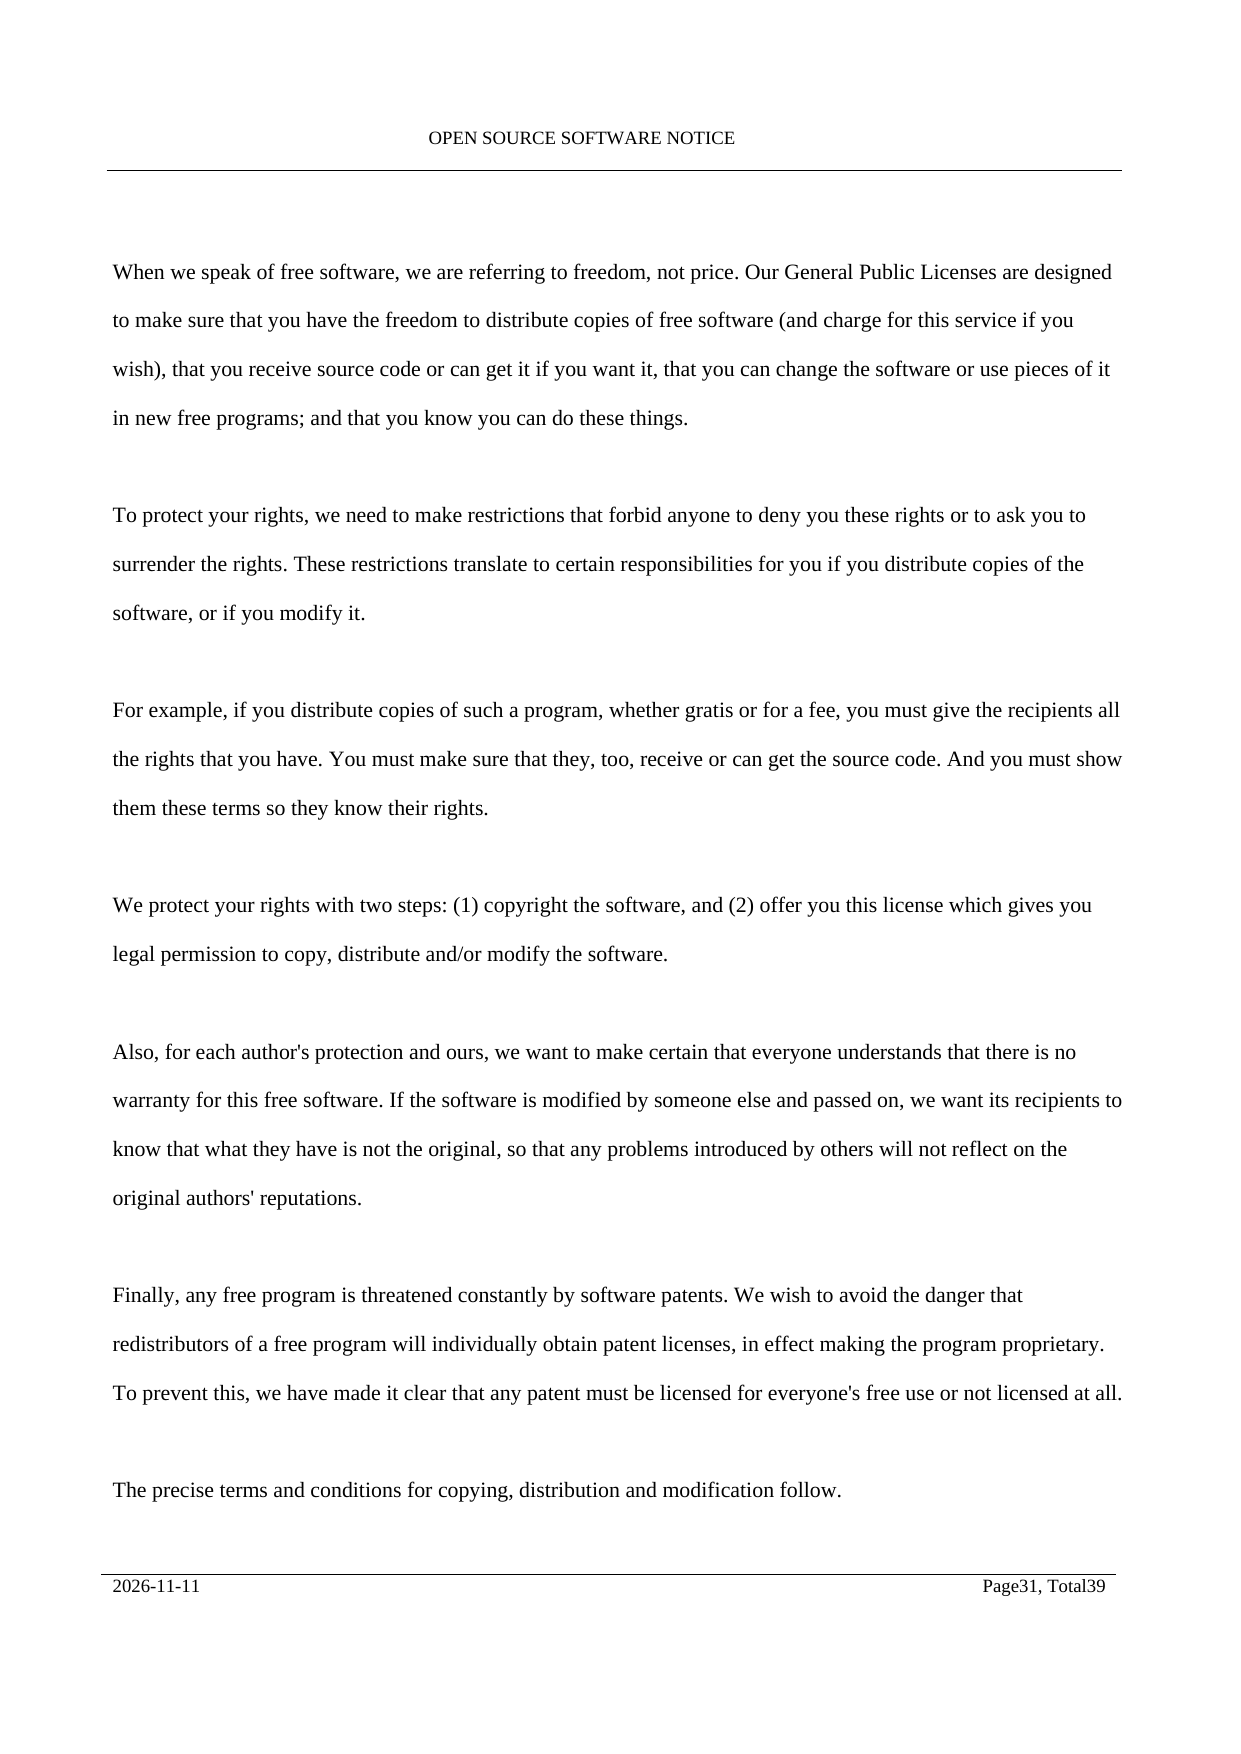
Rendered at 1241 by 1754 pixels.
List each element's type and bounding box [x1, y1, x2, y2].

text [112, 206, 1128, 1506]
